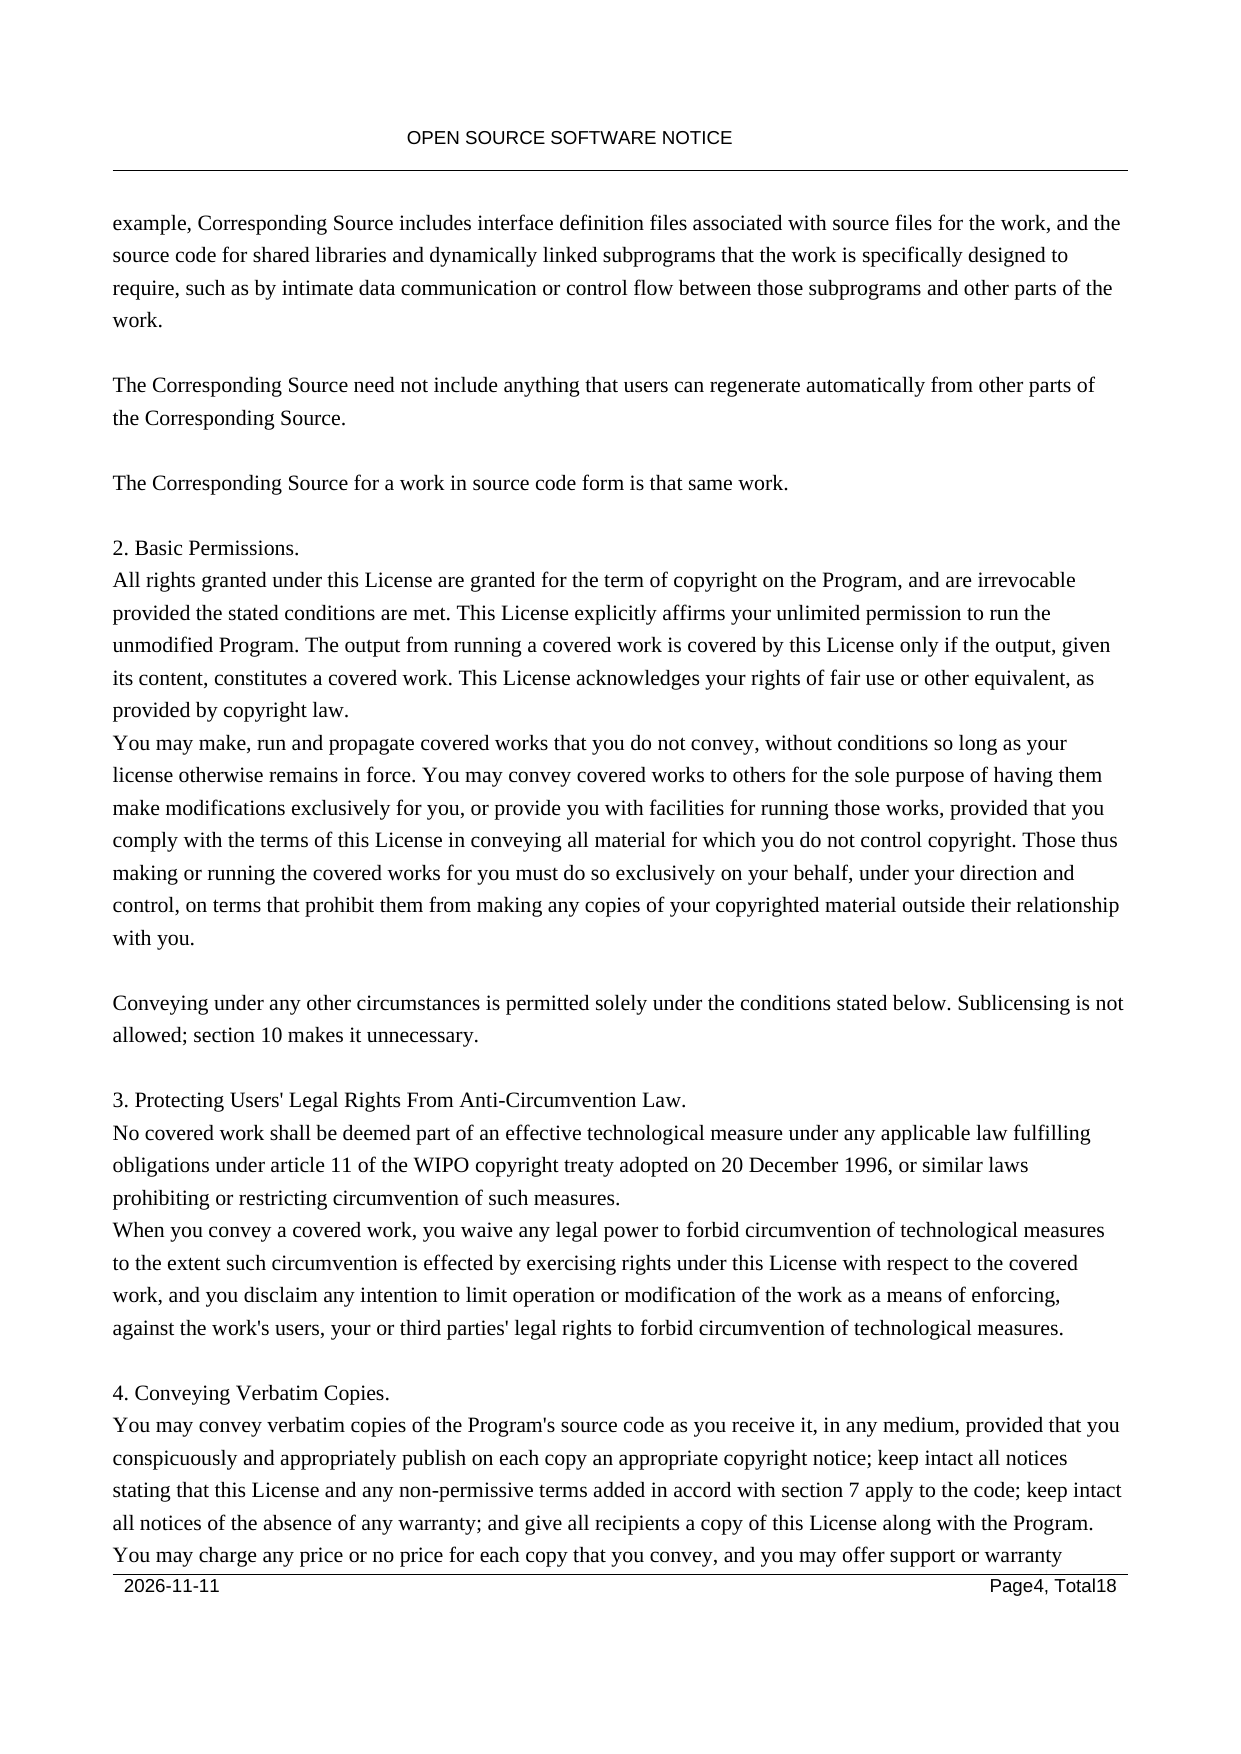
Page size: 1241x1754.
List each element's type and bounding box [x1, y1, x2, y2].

text [112, 206, 1128, 1571]
